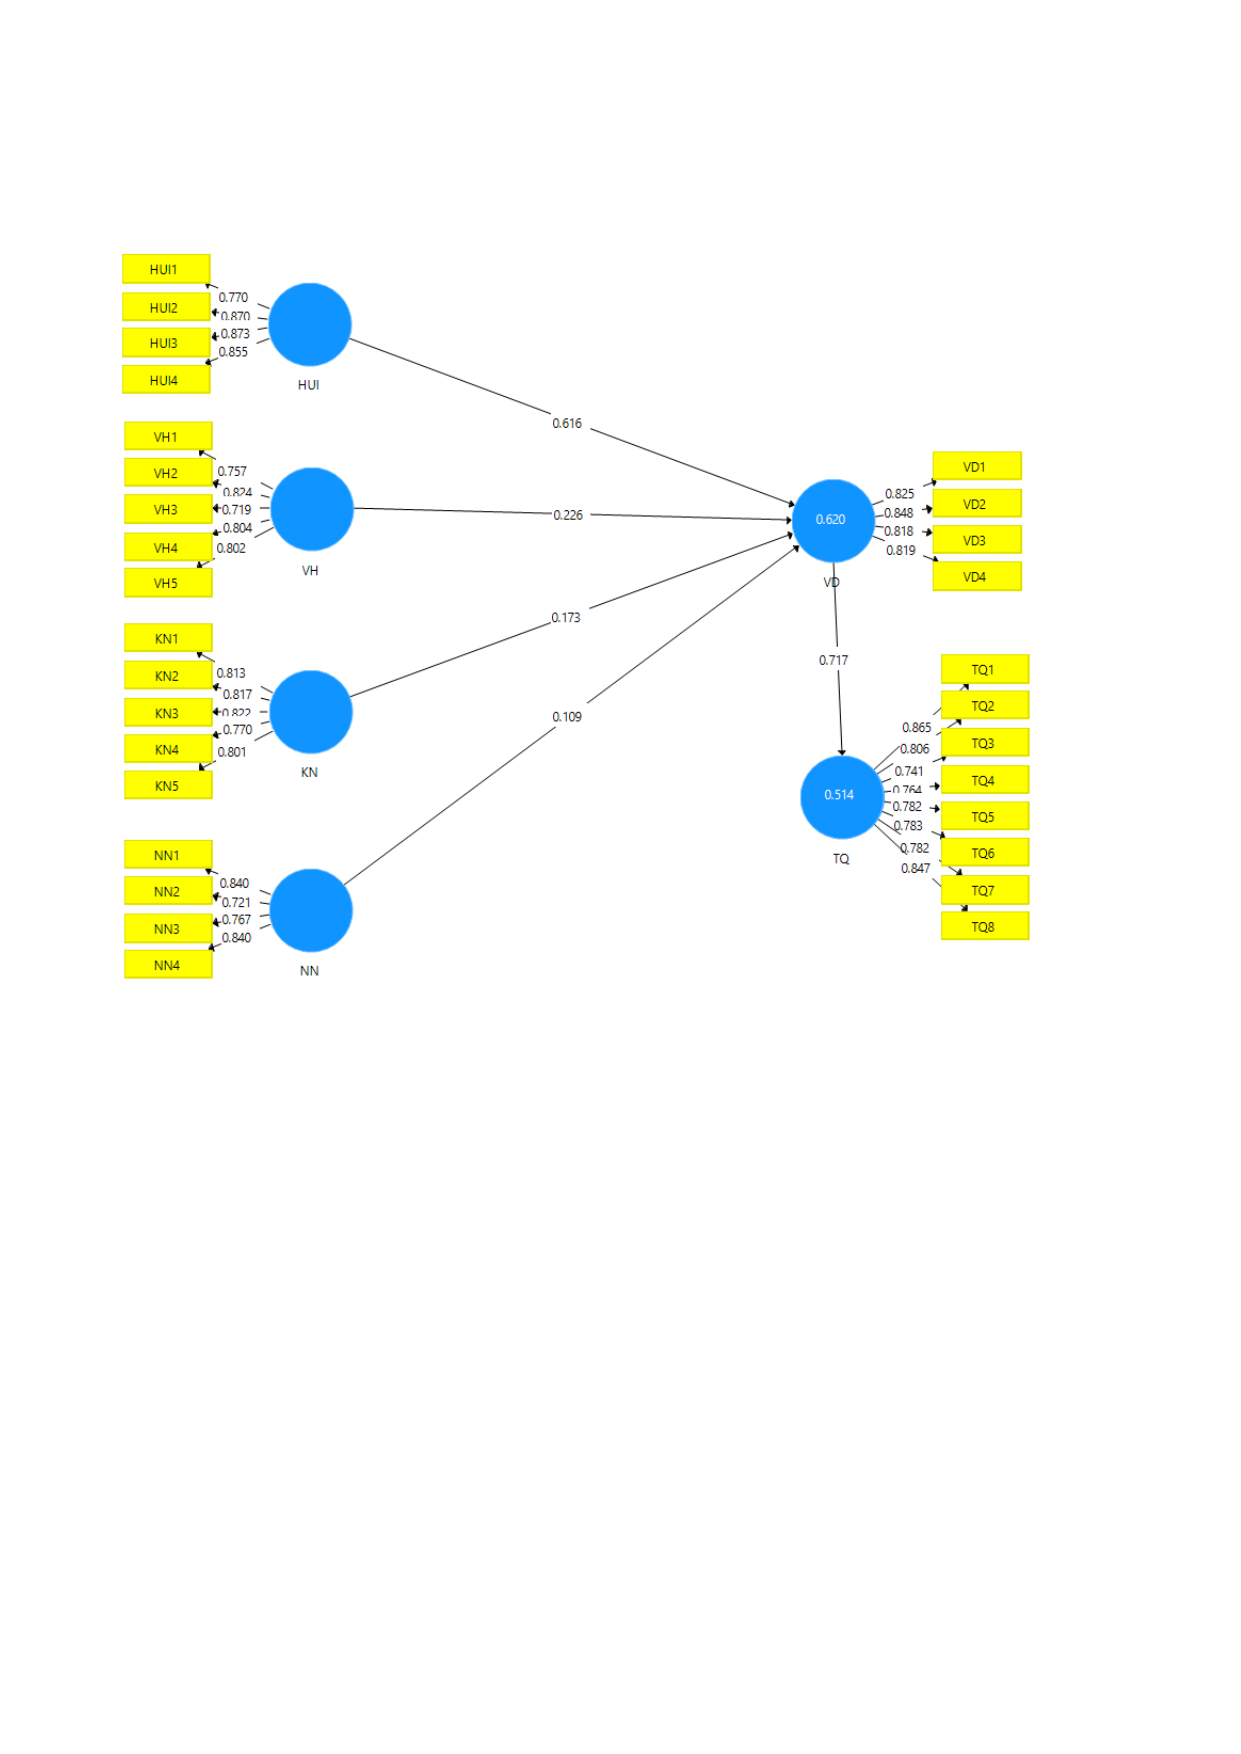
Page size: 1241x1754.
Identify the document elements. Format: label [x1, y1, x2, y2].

picture [118, 206, 1034, 984]
